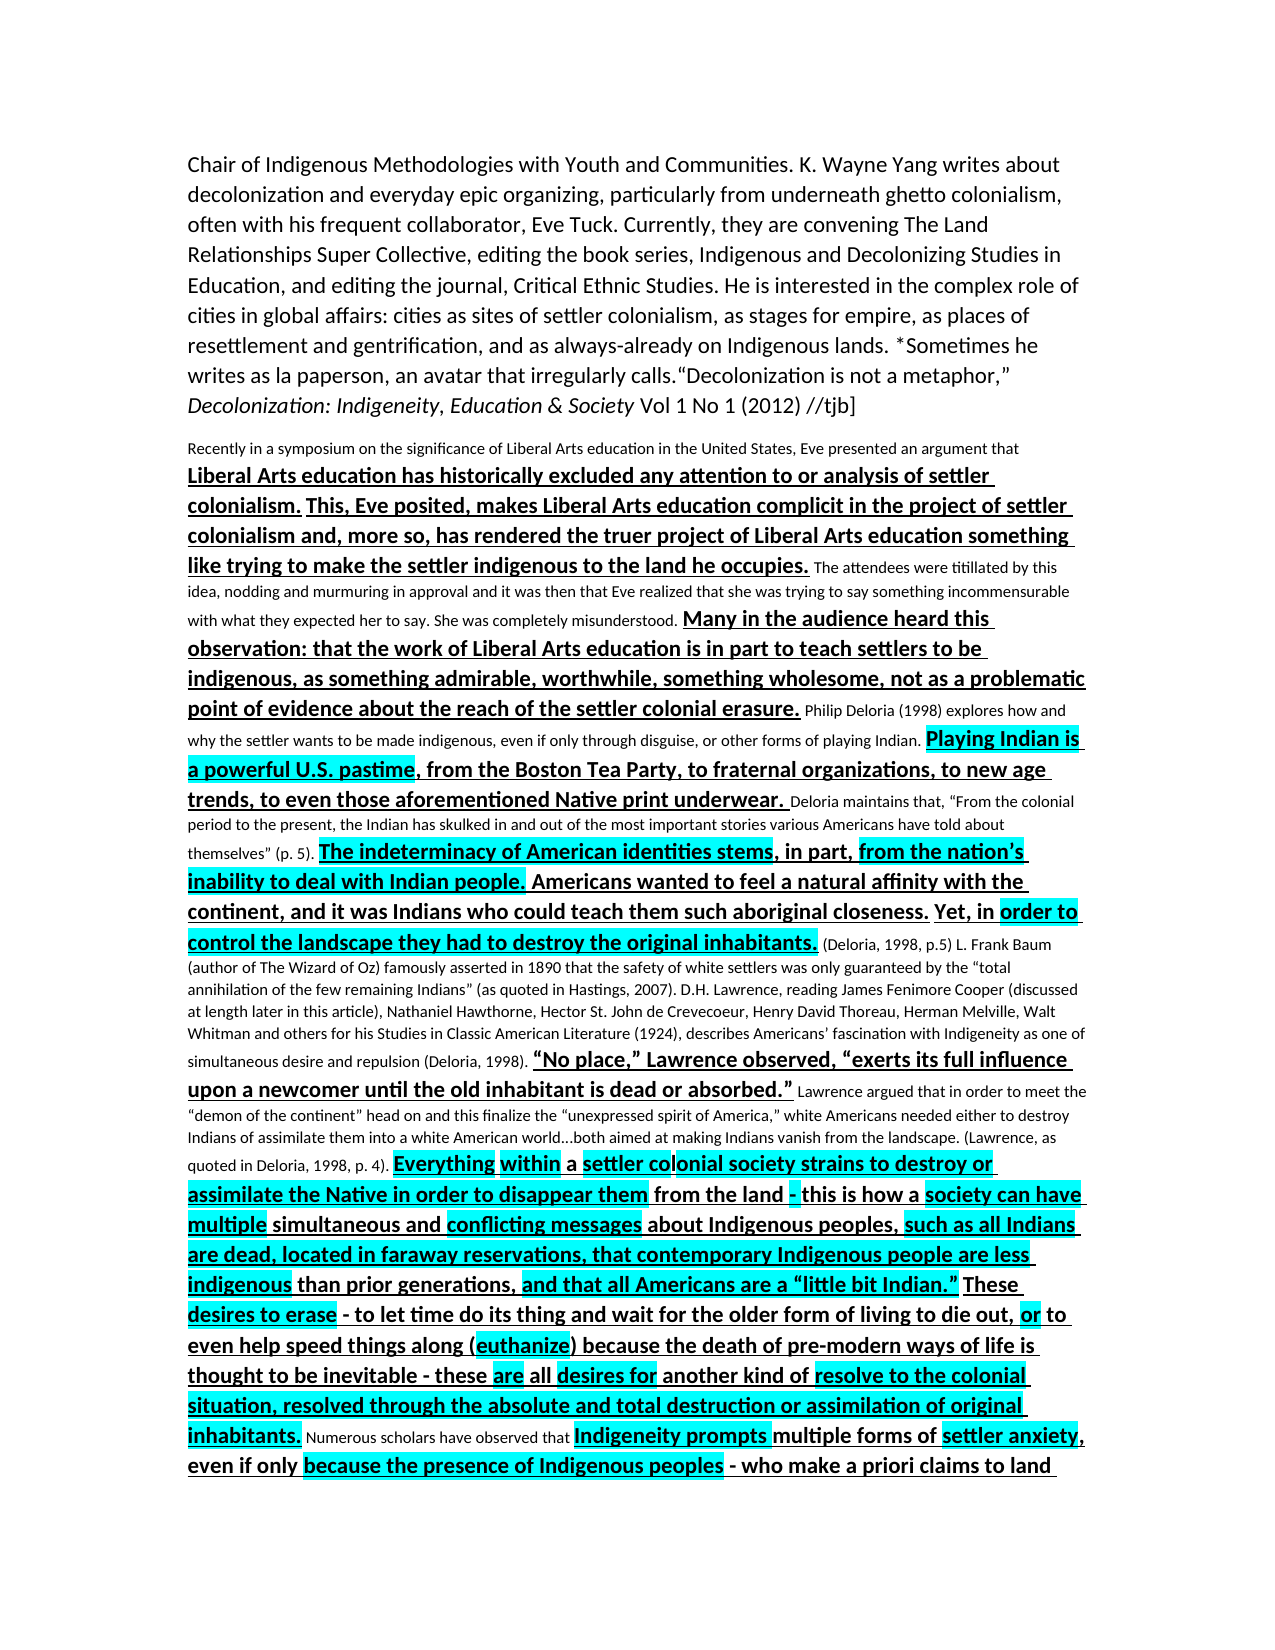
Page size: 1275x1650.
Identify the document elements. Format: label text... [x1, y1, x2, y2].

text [187, 150, 1087, 420]
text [187, 1205, 1087, 1480]
